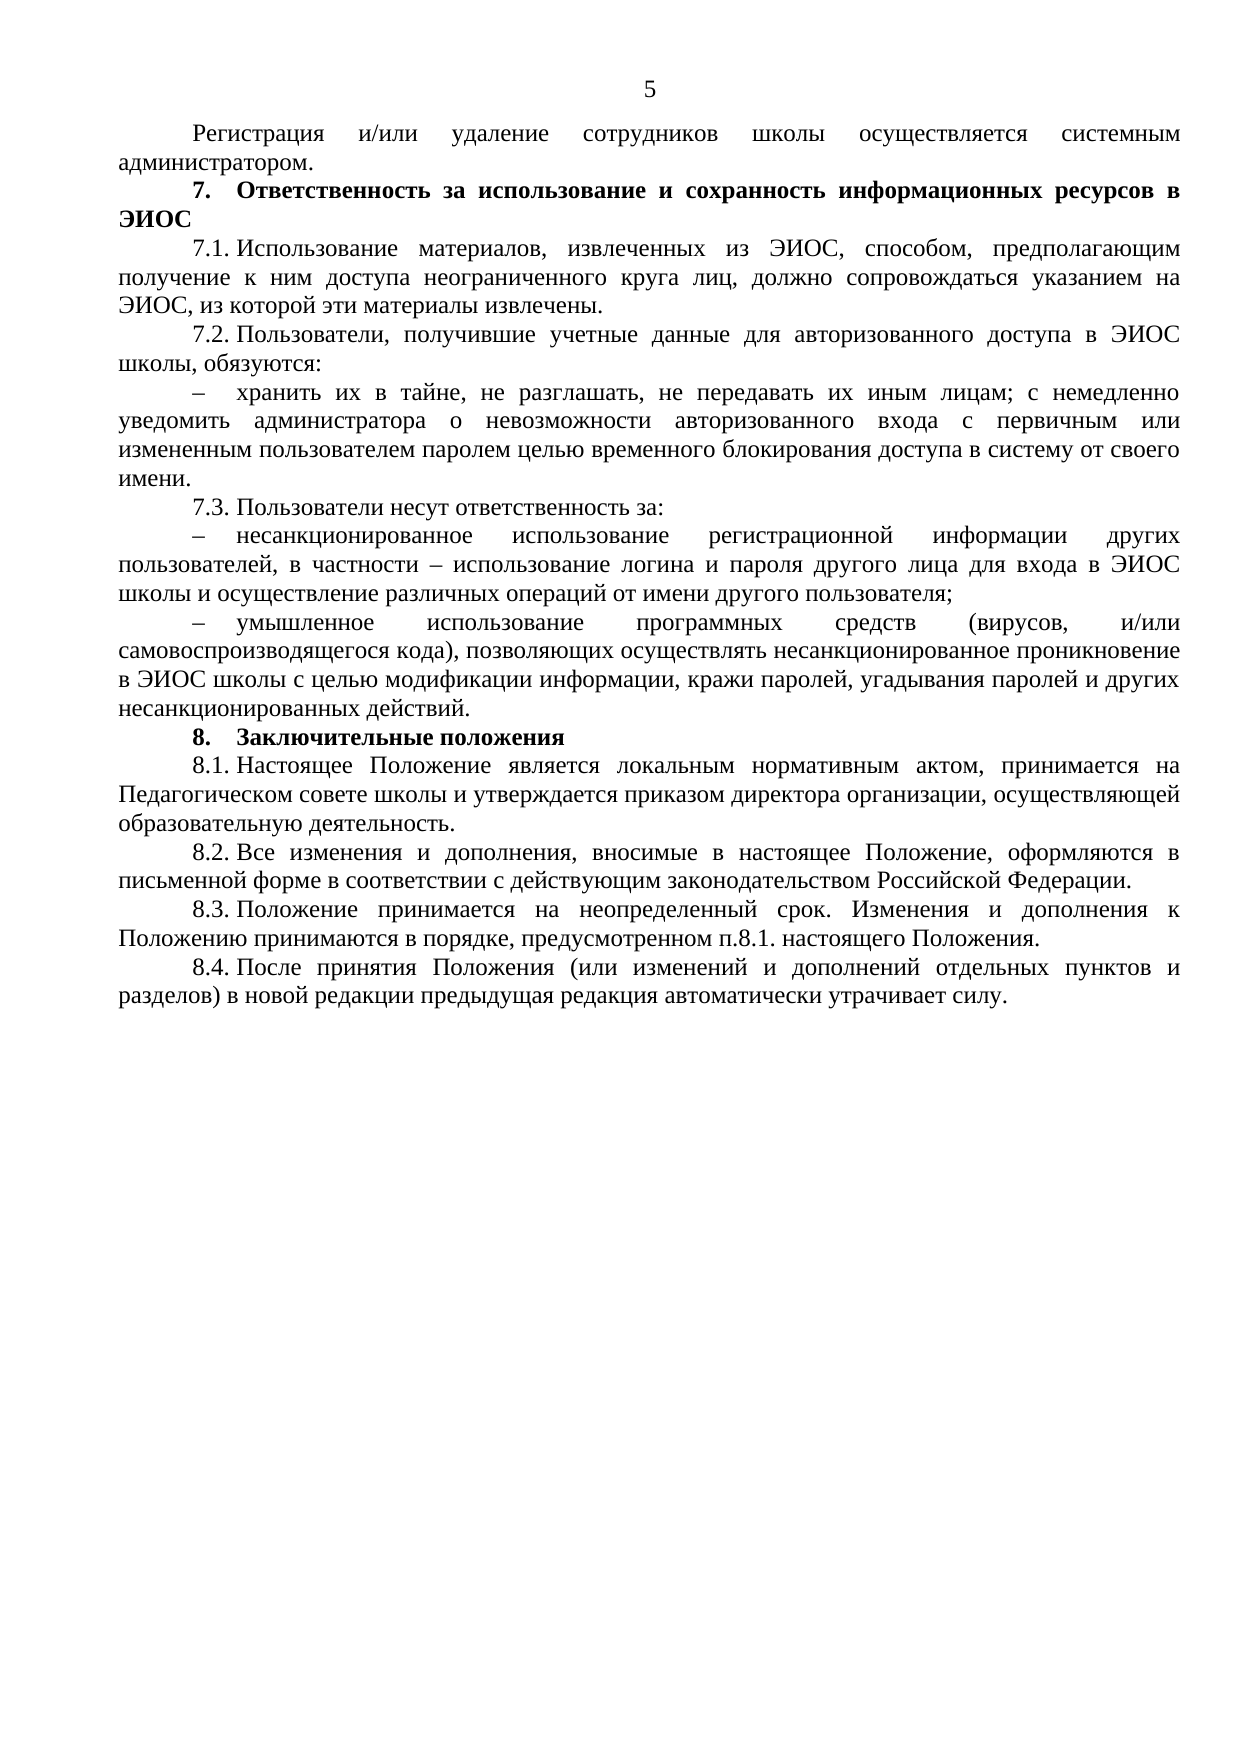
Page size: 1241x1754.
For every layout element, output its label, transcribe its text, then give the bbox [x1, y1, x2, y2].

text 8.1. Настоящее Положение является локальным нормативным актом, принимается на Педагогическом совете школы и утверждается приказом директора организации, осуществляющей образовательную деятельность. [118, 751, 1181, 837]
text 8.3. Положение принимается на неопределенный срок. Изменения и дополнения к Положению принимаются в порядке, предусмотренном п.8.1. настоящего Положения. [118, 894, 1181, 952]
text – хранить их в тайне, не разглашать, не передавать их иным лицам; с немедленно уведомить администратора о невозможности авторизованного входа с первичным или измененным пользователем паролем целью временного блокирования доступа в систему от своего имени. [118, 377, 1181, 492]
text 7.1. Использование материалов, извлеченных из ЭИОС, способом, предполагающим получение к ним доступа неограниченного круга лиц, должно сопровождаться указанием на ЭИОС, из которой эти материалы извлечены. [118, 233, 1181, 319]
text 7. Ответственность за использование и сохранность информационных ресурсов в ЭИОС [118, 176, 1181, 233]
text 7.3. Пользователи несут ответственность за: [118, 492, 1181, 521]
text – несанкционированное использование регистрационной информации других пользователей, в частности – использование логина и пароля другого лица для входа в ЭИОС школы и осуществление различных операций от имени другого пользователя; [118, 521, 1181, 607]
text Регистрация и/или удаление сотрудников школы осуществляется системным администратором. [118, 118, 1181, 176]
text 8.2. Все изменения и дополнения, вносимые в настоящее Положение, оформляются в письменной форме в соответствии с действующим законодательством Российской Федерации. [118, 837, 1181, 894]
text – умышленное использование программных средств (вирусов, и/или самовоспроизводящегося кода), позволяющих осуществлять несанкционированное проникновение в ЭИОС школы с целью модификации информации, кражи паролей, угадывания паролей и других несанкционированных действий. [118, 607, 1181, 722]
text 7.2. Пользователи, получившие учетные данные для авторизованного доступа в ЭИОС школы, обязуются: [118, 319, 1181, 377]
text 8. Заключительные положения [118, 722, 1181, 751]
text 8.4. После принятия Положения (или изменений и дополнений отдельных пунктов и разделов) в новой редакции предыдущая редакция автоматически утрачивает силу. [118, 952, 1181, 1009]
